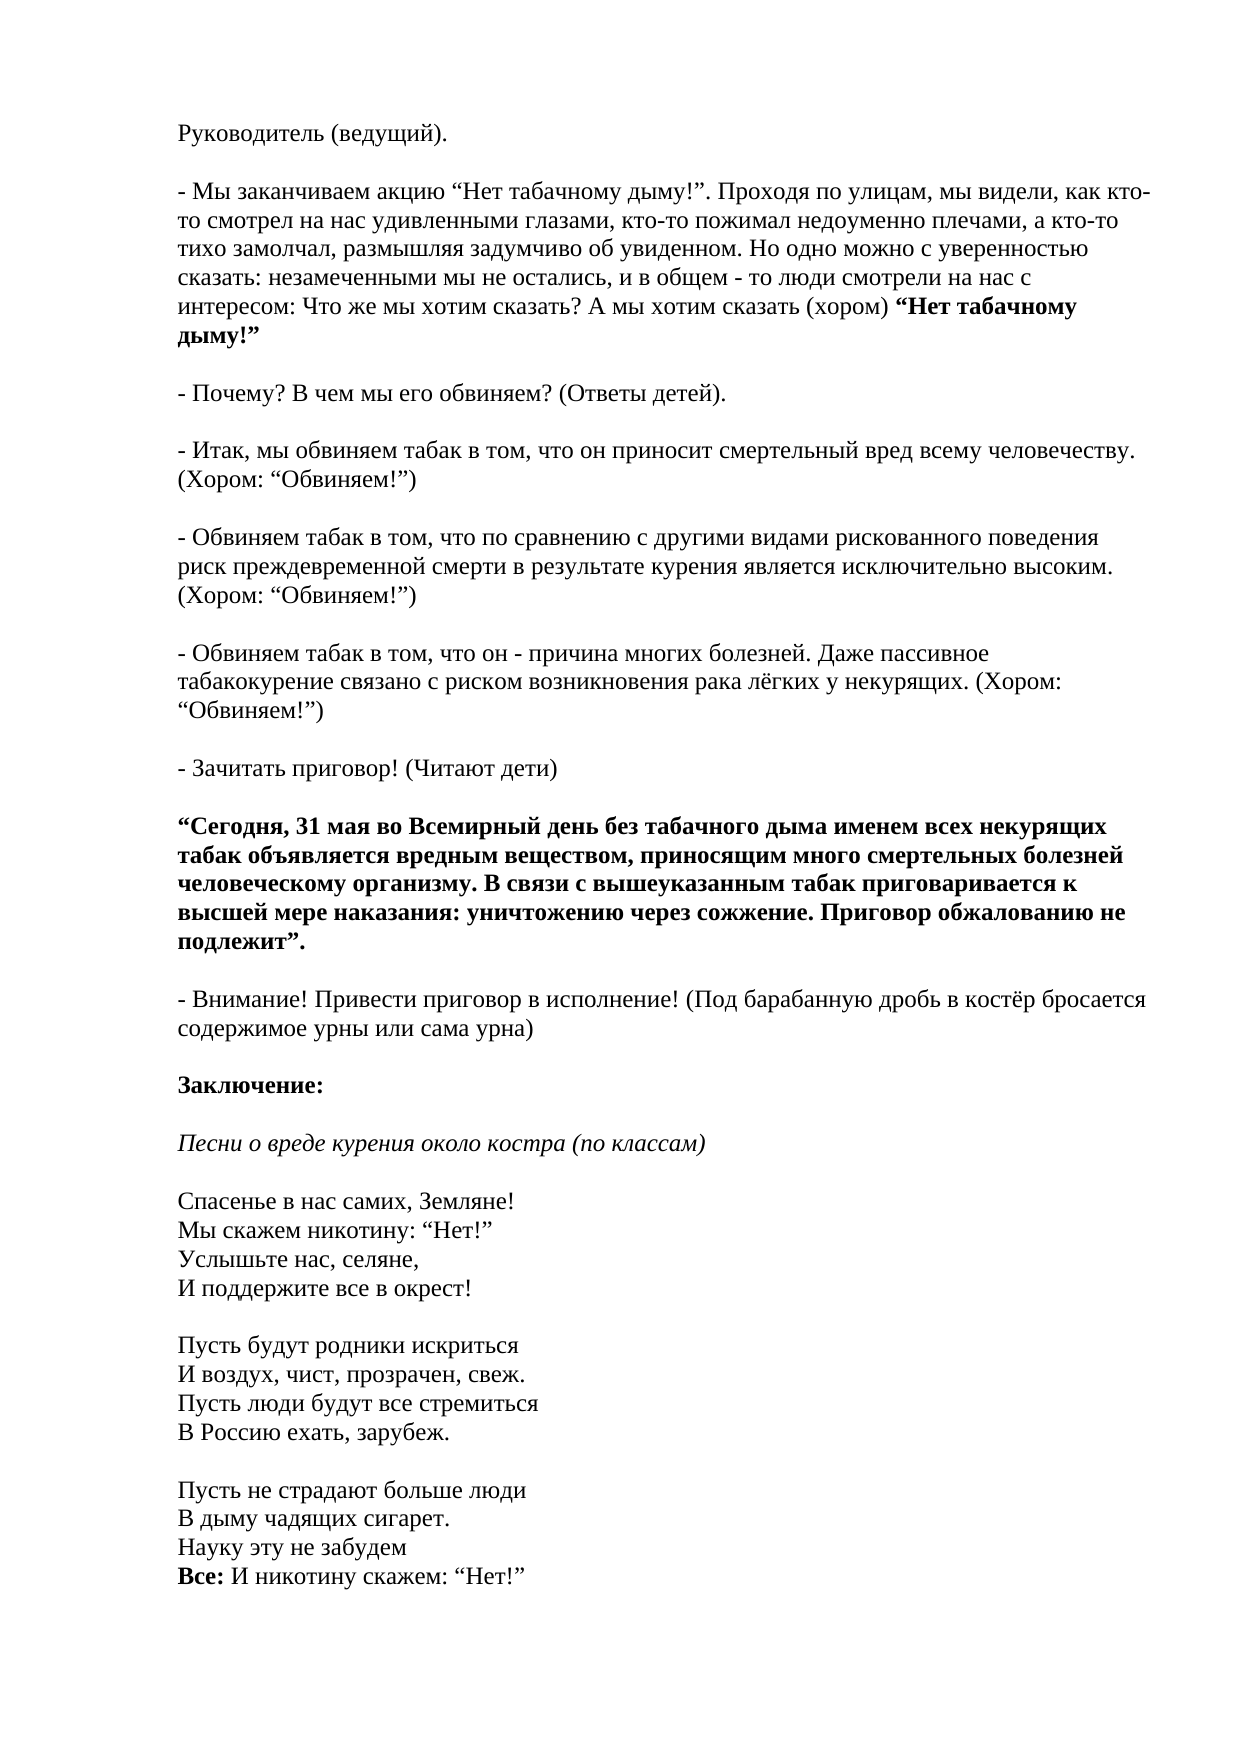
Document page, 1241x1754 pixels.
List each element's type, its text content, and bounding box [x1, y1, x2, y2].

text Спасенье в нас самих, Земляне! Мы скажем никотину: “Нет!” Услышьте нас, селяне, И поддержите все в окрест! [177, 1186, 1152, 1301]
text - Итак, мы обвиняем табак в том, что он приносит смертельный вред всему человечеству. (Хором: “Обвиняем!”) [177, 436, 1152, 493]
text Руководитель (ведущий). [177, 118, 1152, 147]
text Песни о вреде курения около костра (по классам) [177, 1128, 1152, 1157]
text Пусть будут родники искриться И воздух, чист, прозрачен, свеж. Пусть люди будут все стремиться В Россию ехать, зарубеж. [177, 1331, 1152, 1446]
text - Обвиняем табак в том, что он - причина многих болезней. Даже пассивное табакокурение связано с риском возникновения рака лёгких у некурящих. (Хором: “Обвиняем!”) [177, 638, 1152, 724]
text - Почему? В чем мы его обвиняем? (Ответы детей). [177, 378, 1152, 406]
text - Мы заканчиваем акцию “Нет табачному дыму!”. Проходя по улицам, мы видели, как кто-то смотрел на нас удивленными глазами, кто-то пожимал недоуменно плечами, а кто-то тихо замолчал, размышляя задумчиво об увиденном. Но одно можно с уверенностью сказать: незамеченными мы не остались, и в общем - то люди смотрели на нас с интересом: Что же мы хотим сказать? А мы хотим сказать (хором) “Нет табачному дыму!” [177, 176, 1152, 348]
text - Внимание! Привести приговор в исполнение! (Под барабанную дробь в костёр бросается содержимое урны или сама урна) [177, 984, 1152, 1041]
text - Зачитать приговор! (Читают дети) [177, 753, 1152, 782]
text Заключение: [177, 1071, 1152, 1099]
text Пусть не страдают больше люди В дыму чадящих сигарет. Науку эту не забудем Все: И никотину скажем: “Нет!” [177, 1475, 1152, 1590]
text “Сегодня, 31 мая во Всемирный день без табачного дыма именем всех некурящих табак объявляется вредным веществом, приносящим много смертельных болезней человеческому организму. В связи с вышеуказанным табак приговаривается к высшей мере наказания: уничтожению через сожжение. Приговор обжалованию не подлежит”. [177, 811, 1152, 955]
text - Обвиняем табак в том, что по сравнению с другими видами рискованного поведения риск преждевременной смерти в результате курения является исключительно высоким. (Хором: “Обвиняем!”) [177, 522, 1152, 608]
